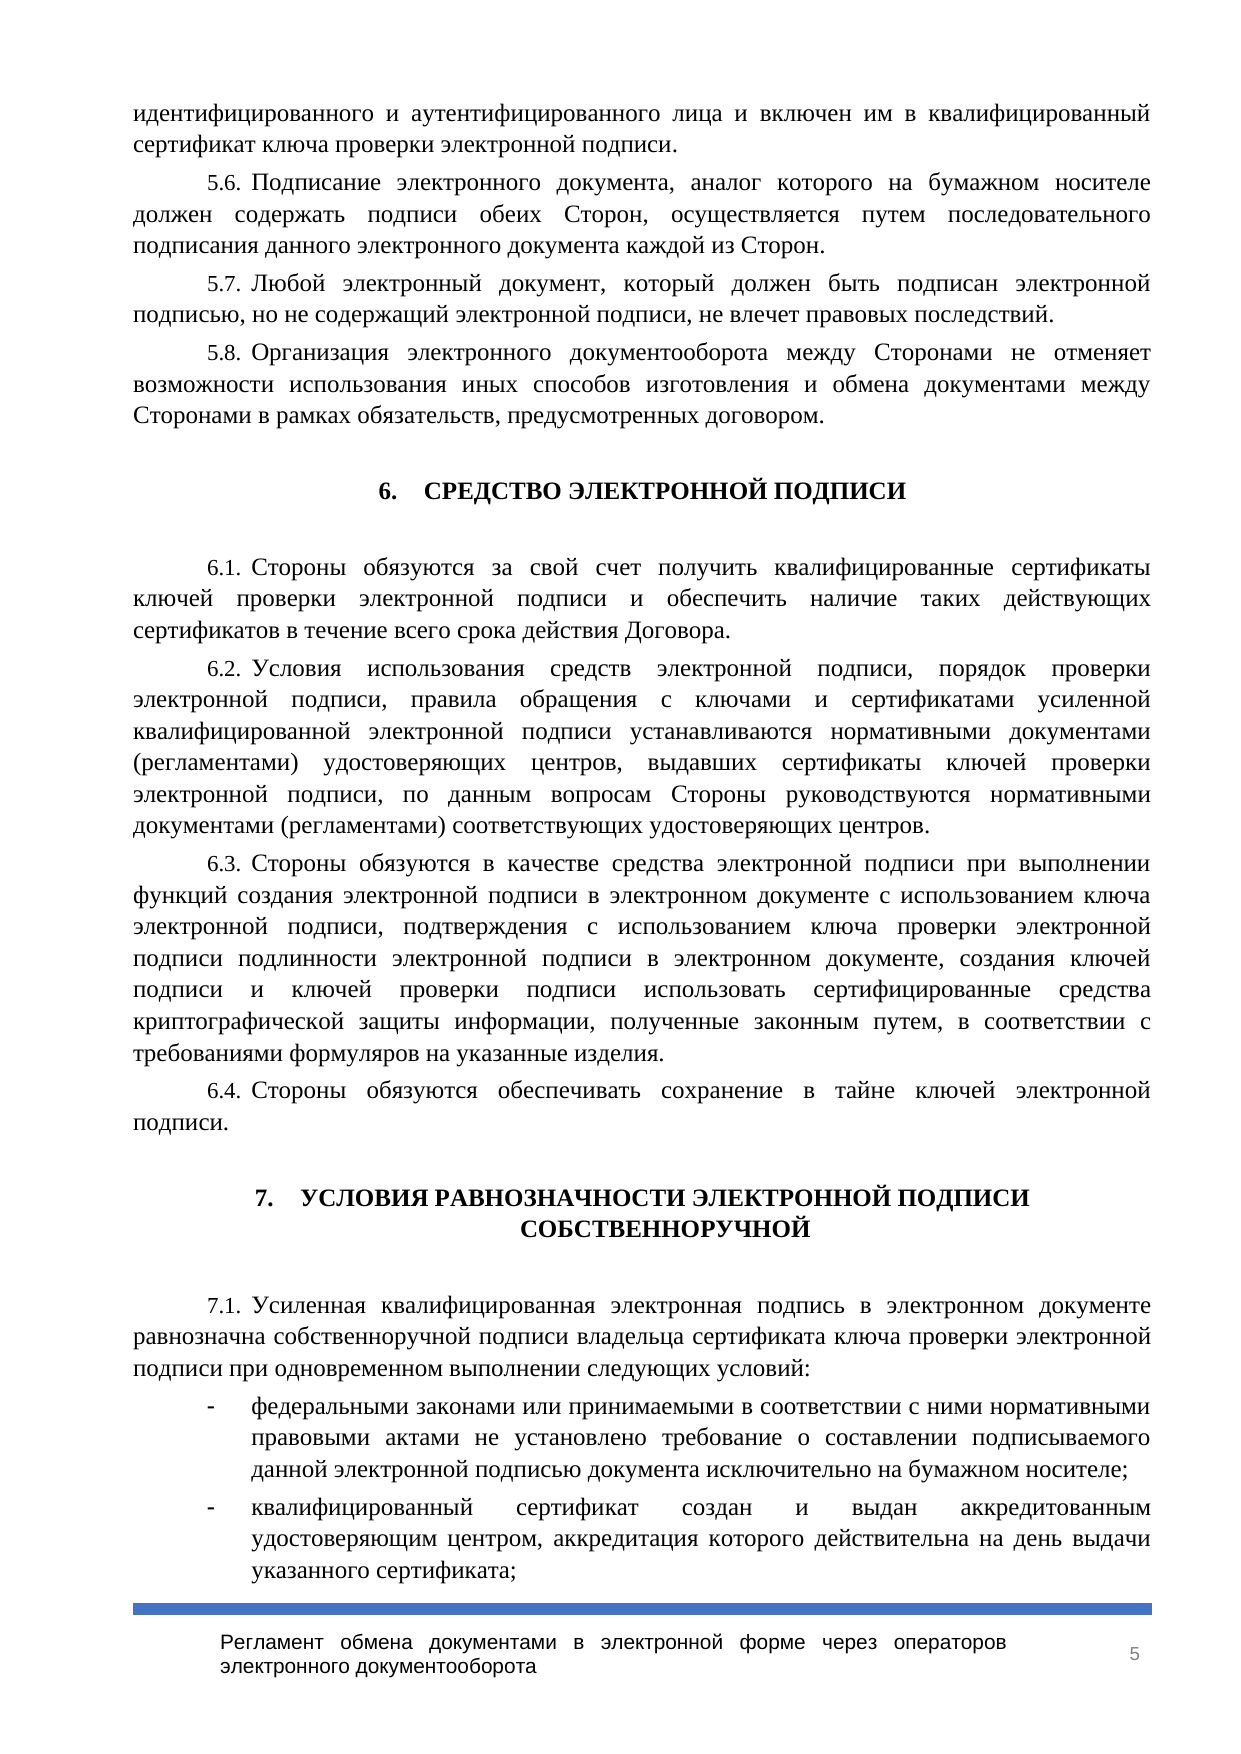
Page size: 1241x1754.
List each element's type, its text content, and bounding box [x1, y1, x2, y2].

list УСЛОВИЯ РАВНОЗНАЧНОСТИ ЭЛЕКТРОННОЙ ПОДПИСИ СОБСТВЕННОРУЧНОЙ [133, 1183, 1152, 1243]
list СРЕДСТВО ЭЛЕКТРОННОЙ ПОДПИСИ [133, 476, 1152, 505]
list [133, 98, 1152, 158]
list федеральными законами или принимаемыми в соответствии с ними нормативными правовыми актами не установлено требование о составлении подписываемого данной электронной подписью документа исключительно на бумажном носителе; [207, 1391, 1152, 1483]
list Стороны обязуются за свой счет получить квалифицированные сертификаты ключей проверки электронной подписи и обеспечить наличие таких действующих сертификатов в течение всего срока действия Договора. [133, 552, 1152, 644]
list Условия использования средств электронной подписи, порядок проверки электронной подписи, правила обращения с ключами и сертификатами усиленной квалифицированной электронной подписи устанавливаются нормативными документами (регламентами) удостоверяющих центров, выдавших сертификаты ключей проверки электронной подписи, по данным вопросам Стороны руководствуются нормативными документами (регламентами) соответствующих удостоверяющих центров. [133, 653, 1152, 839]
list Стороны обязуются обеспечивать сохранение в тайне ключей электронной подписи. [133, 1076, 1152, 1136]
list Усиленная квалифицированная электронная подпись в электронном документе равнозначна собственноручной подписи владельца сертификата ключа проверки электронной подписи при одновременном выполнении следующих условий: [133, 1290, 1152, 1382]
list Стороны обязуются в качестве средства электронной подписи при выполнении функций создания электронной подписи в электронном документе с использованием ключа электронной подписи, подтверждения с использованием ключа проверки электронной подписи подлинности электронной подписи в электронном документе, создания ключей подписи и ключей проверки подписи использовать сертифицированные средства криптографической защиты информации, полученные законным путем, в соответствии с требованиями формуляров на указанные изделия. [133, 848, 1152, 1066]
list Организация электронного документооборота между Сторонами не отменяет возможности использования иных способов изготовления и обмена документами между Сторонами в рамках обязательств, предусмотренных договором. [133, 337, 1152, 429]
list Подписание электронного документа, аналог которого на бумажном носителе должен содержать подписи обеих Сторон, осуществляется путем последовательного подписания данного электронного документа каждой из Сторон. [133, 167, 1152, 259]
list квалифицированный сертификат создан и выдан аккредитованным удостоверяющим центром, аккредитация которого действительна на день выдачи указанного сертификата; [207, 1492, 1152, 1584]
list Любой электронный документ, который должен быть подписан электронной подписью, но не содержащий электронной подписи, не влечет правовых последствий. [133, 268, 1152, 328]
